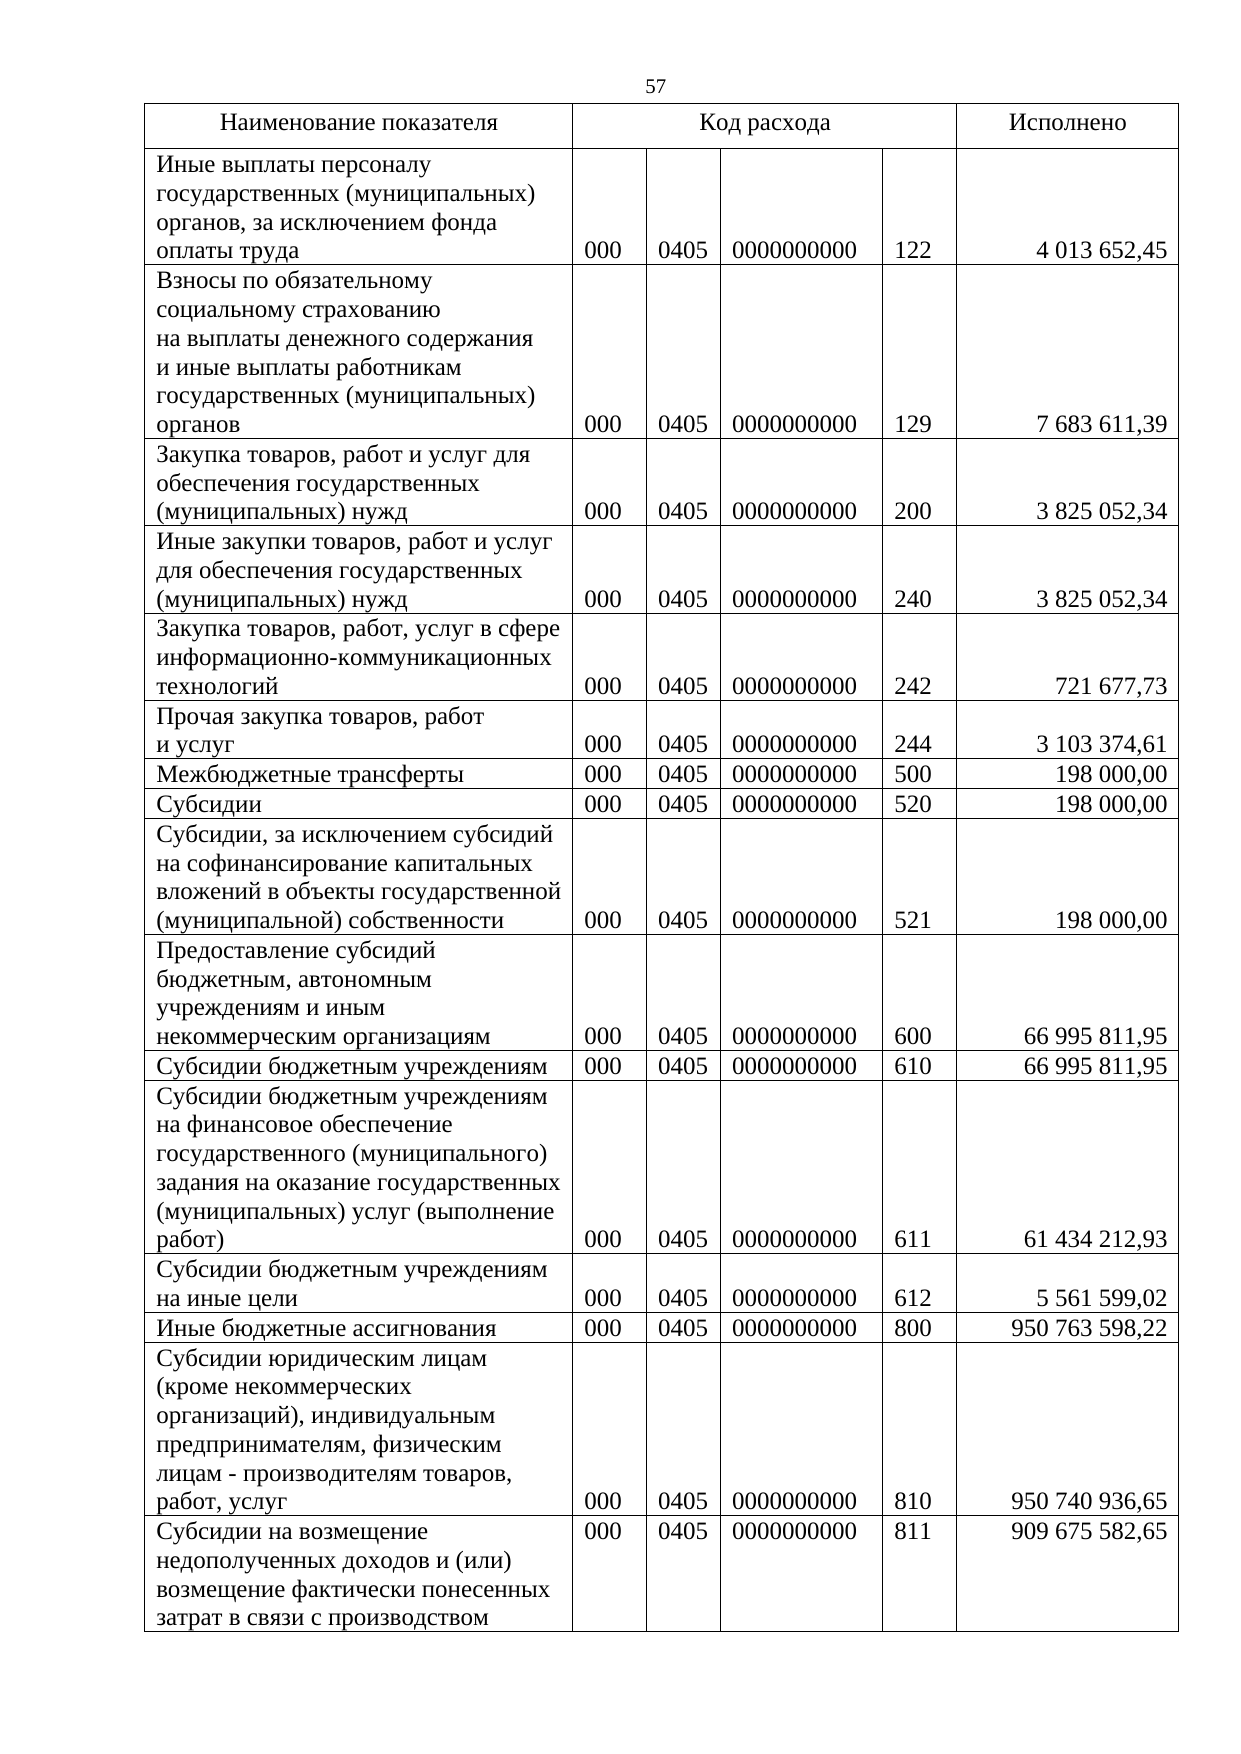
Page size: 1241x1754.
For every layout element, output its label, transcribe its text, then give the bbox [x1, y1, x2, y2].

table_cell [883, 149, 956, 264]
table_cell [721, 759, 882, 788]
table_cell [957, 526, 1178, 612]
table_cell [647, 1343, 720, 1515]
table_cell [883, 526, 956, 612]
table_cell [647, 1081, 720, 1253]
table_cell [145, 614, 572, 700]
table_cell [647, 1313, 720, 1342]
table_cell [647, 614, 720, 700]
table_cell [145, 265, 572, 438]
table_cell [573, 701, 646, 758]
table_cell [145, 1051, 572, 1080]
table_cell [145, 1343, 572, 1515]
table_header Наименование показателя [145, 104, 572, 148]
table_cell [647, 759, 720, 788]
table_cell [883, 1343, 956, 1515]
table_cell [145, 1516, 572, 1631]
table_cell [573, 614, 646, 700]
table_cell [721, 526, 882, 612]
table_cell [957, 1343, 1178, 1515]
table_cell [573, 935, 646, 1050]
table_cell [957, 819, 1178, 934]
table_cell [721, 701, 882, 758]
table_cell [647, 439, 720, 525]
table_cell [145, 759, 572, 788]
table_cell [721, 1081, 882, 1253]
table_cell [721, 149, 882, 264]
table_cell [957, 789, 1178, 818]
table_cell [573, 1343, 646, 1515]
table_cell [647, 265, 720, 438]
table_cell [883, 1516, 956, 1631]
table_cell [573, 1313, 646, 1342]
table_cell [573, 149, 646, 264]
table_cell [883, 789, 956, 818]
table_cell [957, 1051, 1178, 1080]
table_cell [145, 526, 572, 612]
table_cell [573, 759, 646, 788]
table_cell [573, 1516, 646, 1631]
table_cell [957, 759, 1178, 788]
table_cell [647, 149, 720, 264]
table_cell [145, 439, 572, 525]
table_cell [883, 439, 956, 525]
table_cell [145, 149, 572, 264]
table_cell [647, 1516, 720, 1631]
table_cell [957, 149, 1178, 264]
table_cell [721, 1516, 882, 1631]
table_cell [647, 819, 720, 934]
table_header Код расхода [573, 104, 956, 148]
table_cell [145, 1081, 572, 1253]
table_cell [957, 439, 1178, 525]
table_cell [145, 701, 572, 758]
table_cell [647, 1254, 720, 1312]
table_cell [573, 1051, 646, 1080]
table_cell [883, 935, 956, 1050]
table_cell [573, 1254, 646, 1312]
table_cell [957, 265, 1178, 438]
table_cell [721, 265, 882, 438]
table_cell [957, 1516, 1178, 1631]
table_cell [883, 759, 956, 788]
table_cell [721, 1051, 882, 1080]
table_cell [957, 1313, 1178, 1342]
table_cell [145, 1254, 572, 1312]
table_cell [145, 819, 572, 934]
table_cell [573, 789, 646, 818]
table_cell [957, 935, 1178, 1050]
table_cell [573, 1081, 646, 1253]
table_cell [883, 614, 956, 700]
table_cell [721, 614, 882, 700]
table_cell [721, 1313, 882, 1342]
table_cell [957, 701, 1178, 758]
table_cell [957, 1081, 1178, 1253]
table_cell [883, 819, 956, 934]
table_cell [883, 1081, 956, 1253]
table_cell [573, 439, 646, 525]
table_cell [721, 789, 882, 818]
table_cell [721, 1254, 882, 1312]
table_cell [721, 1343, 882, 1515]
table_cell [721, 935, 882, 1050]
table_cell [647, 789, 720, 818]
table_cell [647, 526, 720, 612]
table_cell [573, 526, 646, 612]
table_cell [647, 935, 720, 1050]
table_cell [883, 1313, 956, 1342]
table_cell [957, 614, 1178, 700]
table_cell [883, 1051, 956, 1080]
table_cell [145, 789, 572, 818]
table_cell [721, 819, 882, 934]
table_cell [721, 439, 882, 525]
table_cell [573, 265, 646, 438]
table_header Исполнено [957, 104, 1178, 148]
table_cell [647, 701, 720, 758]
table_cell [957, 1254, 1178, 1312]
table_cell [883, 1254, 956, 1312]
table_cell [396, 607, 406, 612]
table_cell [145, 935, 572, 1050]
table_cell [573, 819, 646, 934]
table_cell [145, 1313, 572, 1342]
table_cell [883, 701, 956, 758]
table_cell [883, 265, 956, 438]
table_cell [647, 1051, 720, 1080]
